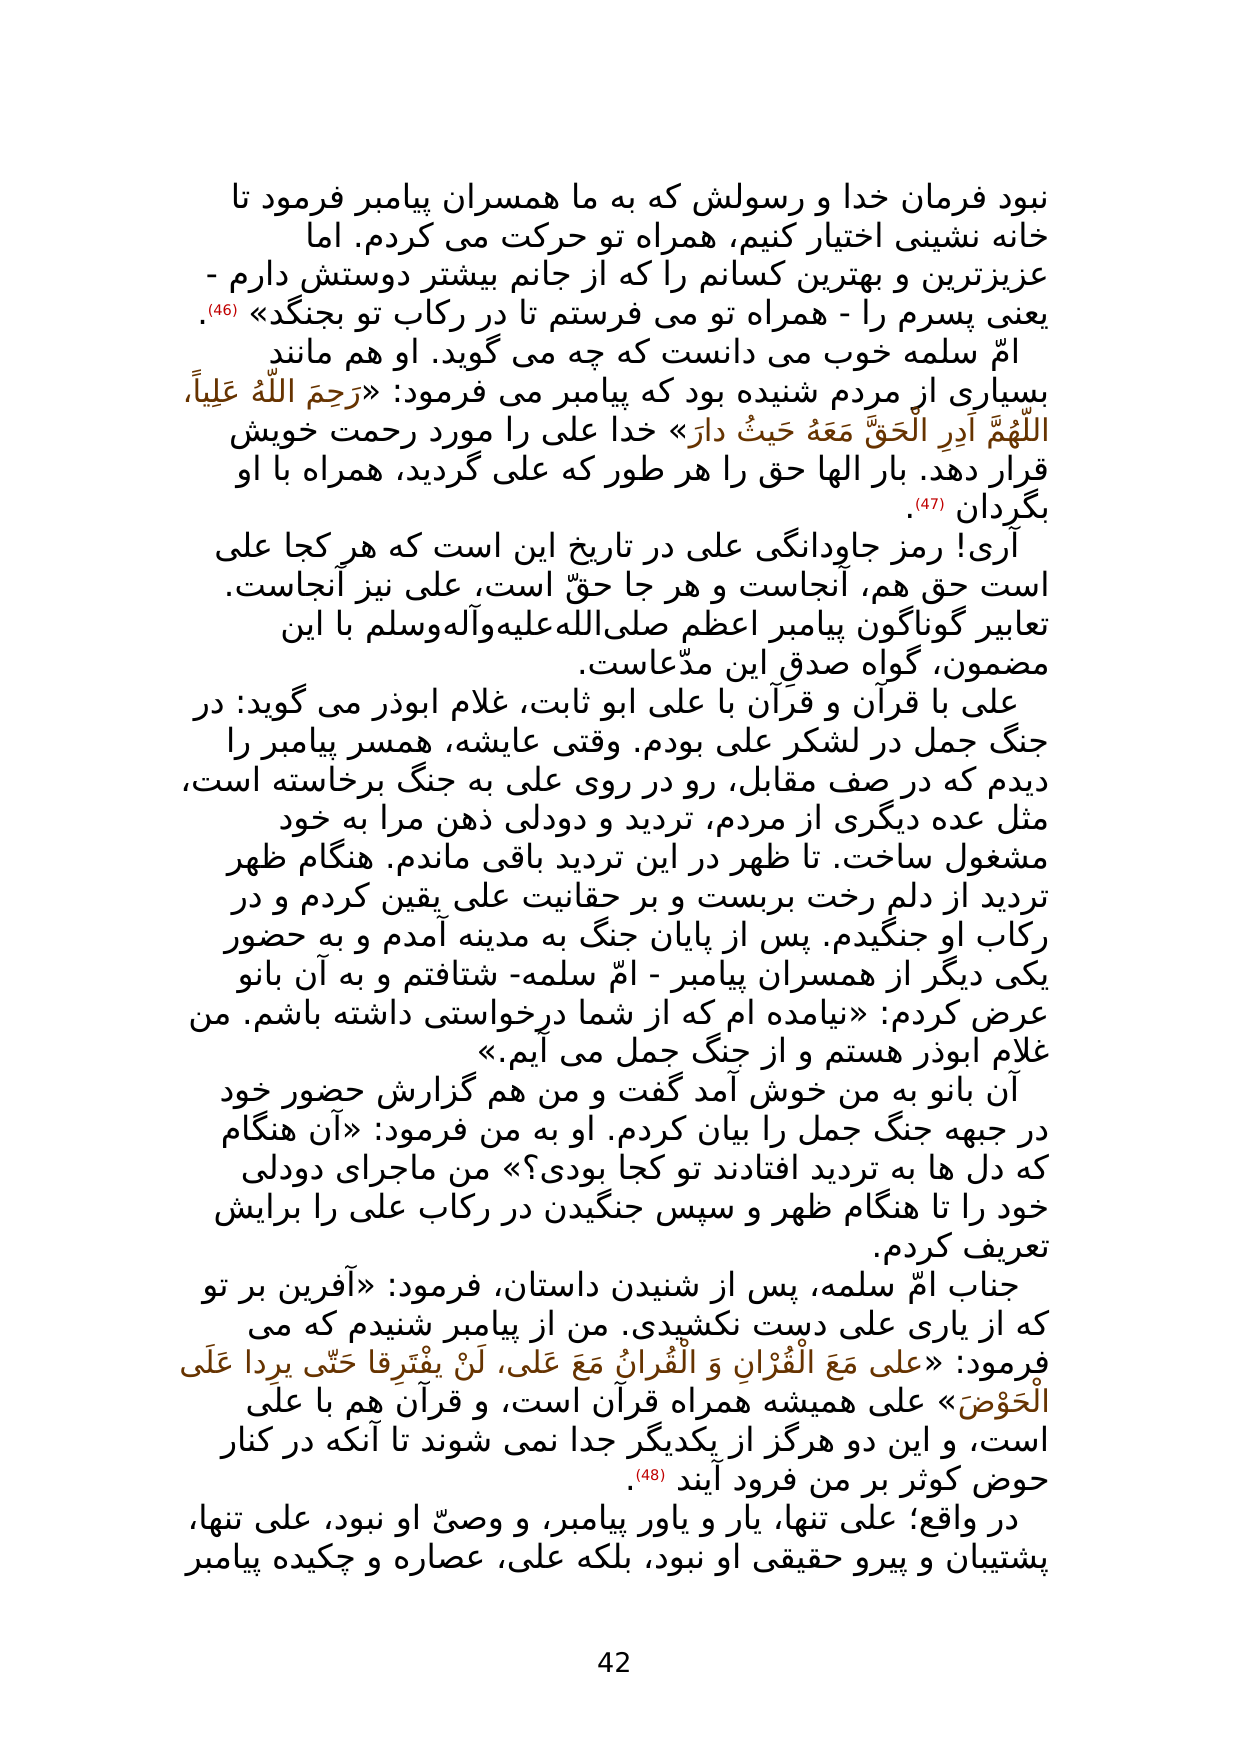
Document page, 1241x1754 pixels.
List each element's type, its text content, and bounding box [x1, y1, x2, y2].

text جناب امّ سلمه، پس از شنیدن داستان، فرمود: «آفرین بر تو که از یارى على دست نکشیدی. من از پیامبر شنیدم که مى فرمود: «على مَعَ الْقُرْانِ وَ الْقُرانُ مَعَ عَلى، لَنْ یفْتَرِقا حَتّى یرِدا عَلَى الْحَوْضَ» على همیشه همراه قرآن است، و قرآن هم با على است، و این دو هرگز از یکدیگر جدا نمى شوند تا آنکه در کنار حوض کوثر بر من فرود آیند (48). [178, 1265, 1050, 1498]
text على با قرآن و قرآن با على ابو ثابت، غلام ابوذر مى گوید: در جنگ جمل در لشکر على بودم. وقتى عایشه، همسر پیامبر را دیدم که در صف مقابل، رو در روى على به جنگ برخاسته است، مثل عده دیگرى از مردم، تردید و دودلى ذهن مرا به خود مشغول ساخت. تا ظهر در این تردید باقى ماندم. هنگام ظهر تردید از دلم رخت بربست و بر حقانیت على یقین کردم و در رکاب او جنگیدم. پس از پایان جنگ به مدینه آمدم و به حضور یکى دیگر از همسران پیامبر - امّ سلمه- شتافتم و به آن بانو عرض کردم: «نیامده ام که از شما درخواستى داشته باشم. من غلام ابوذر هستم و از جنگ جمل مى آیم.» [178, 682, 1050, 1071]
text آری! رمز جاودانگى على در تاریخ این است که هر کجا على است حق هم، آنجاست و هر جا حقّ است، على نیز آنجاست. تعابیر گوناگون پیامبر اعظم صلى‌الله‌عليه‌وآله‌وسلم با این مضمون، گواه صدقِ این مدّعاست. [178, 527, 1050, 682]
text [178, 1498, 1050, 1576]
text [178, 177, 1050, 333]
text امّ سلمه خوب مى دانست که چه مى گوید. او هم مانند بسیارى از مردم شنیده بود که پیامبر مى فرمود: «رَحِمَ اللّهُ عَلِیاً، اللّهُمَّ اَدِرِ الْحَقَّ مَعَهُ حَیثُ دارَ» خدا على را مورد رحمت خویش قرار دهد. بار الها حق را هر طور که على گردید، همراه با او بگردان (47). [178, 333, 1050, 527]
text آن بانو به من خوش آمد گفت و من هم گزارش حضور خود در جبهه جنگ جمل را بیان کردم. او به من فرمود: «آن هنگام که دل ها به تردید افتادند تو کجا بودی؟» من ماجراى دودلى خود را تا هنگام ظهر و سپس جنگیدن در رکاب على را برایش تعریف کردم. [178, 1071, 1050, 1265]
